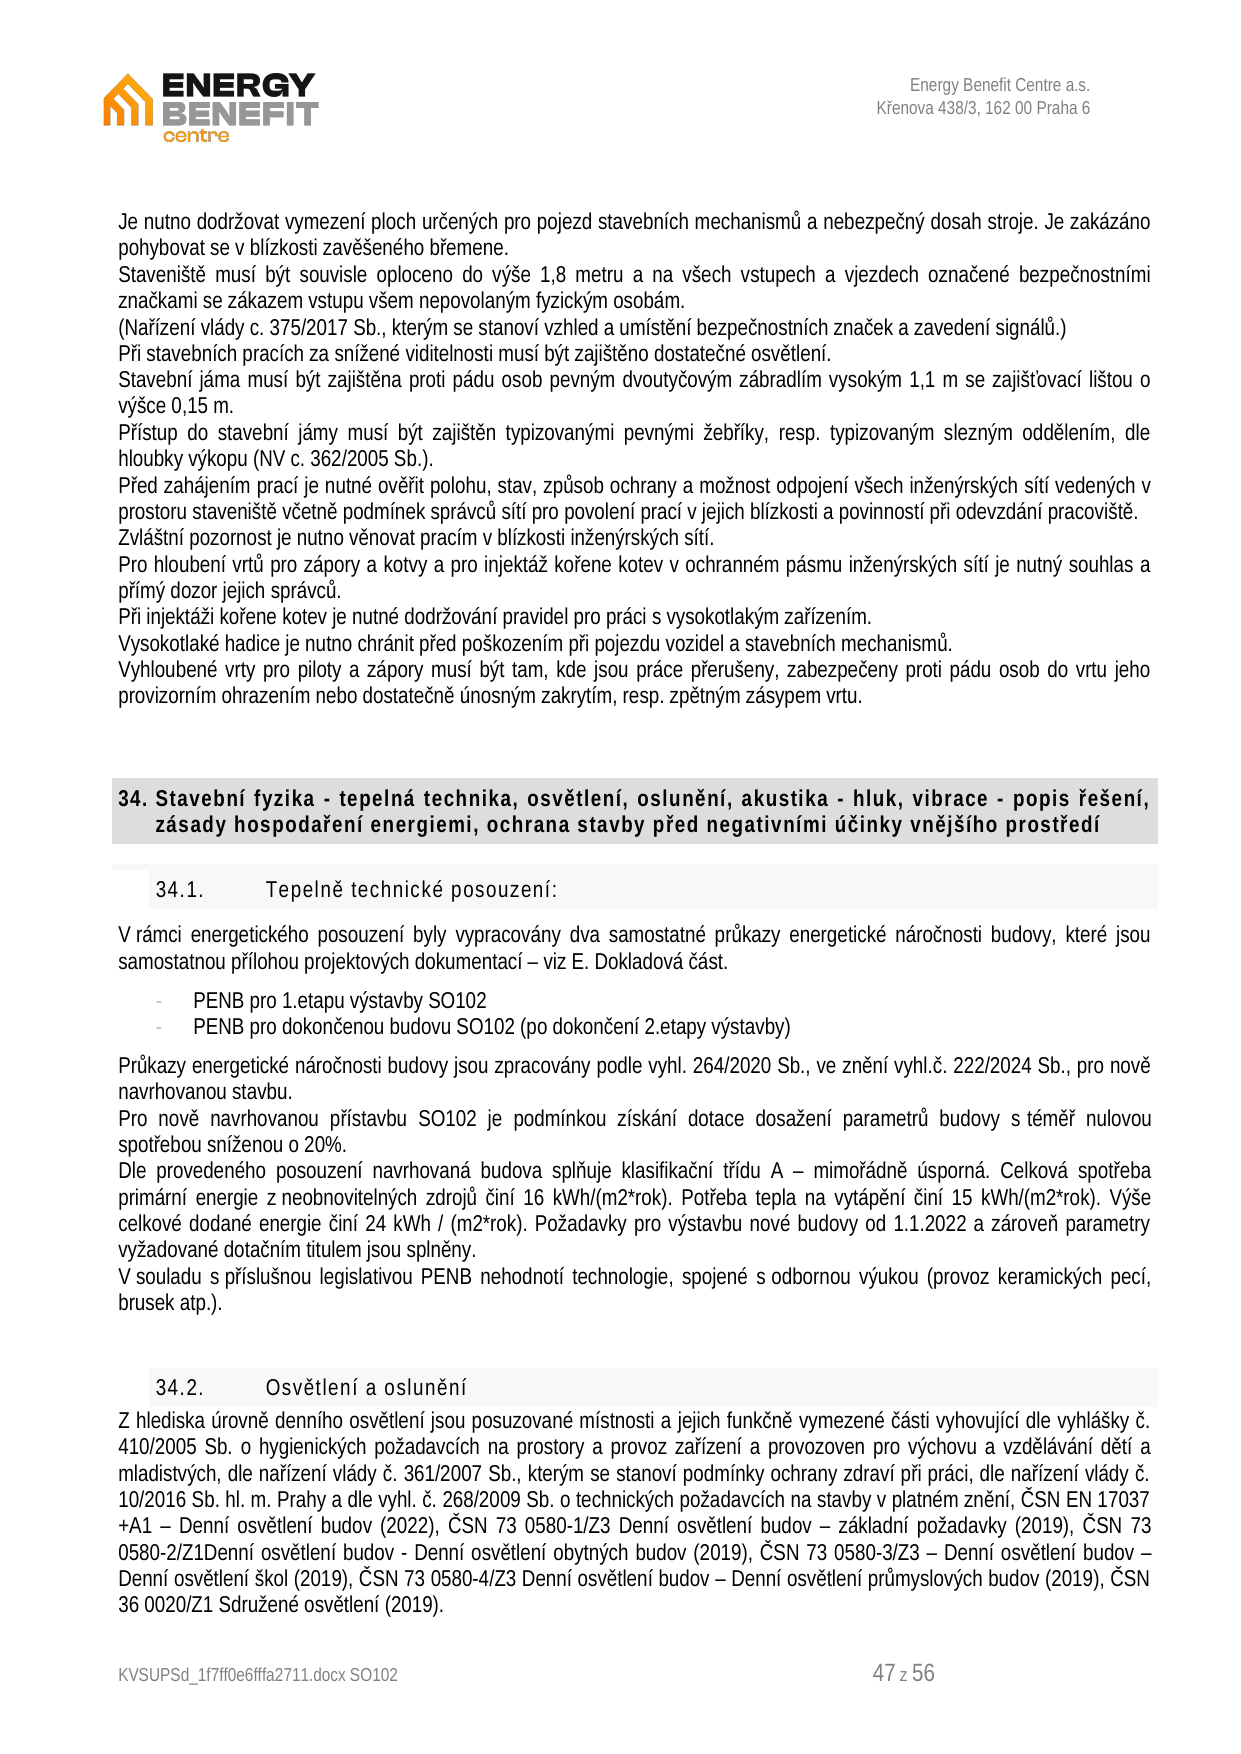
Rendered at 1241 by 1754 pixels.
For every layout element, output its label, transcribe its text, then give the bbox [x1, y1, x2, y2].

text Je nutno dodržovat vymezení ploch určených pro pojezd stavebních mechanismů a nebezpečný dosah stroje. Je zakázáno pohybovat se v blízkosti zavěšeného břemene. [118, 208, 1152, 261]
text Stavební jáma musí být zajištěna proti pádu osob pevným dvoutyčovým zábradlím vysokým 1,1 m se zajišťovací lištou o výšce 0,15 m. [118, 366, 1152, 419]
list PENB pro dokončenou budovu SO102 (po dokončení 2.etapy výstavby) [156, 1013, 1152, 1039]
text Přístup do stavební jámy musí být zajištěn typizovanými pevnými žebříky, resp. typizovaným slezným oddělením, dle hloubky výkopu (NV c. 362/2005 Sb.). [118, 419, 1152, 472]
text Při injektáži kořene kotev je nutné dodržování pravidel pro práci s vysokotlakým zařízením. [118, 603, 1152, 630]
text Zvláštní pozornost je nutno věnovat pracím v blízkosti inženýrských sítí. [118, 524, 1152, 551]
text Dle provedeného posouzení navrhovaná budova splňuje klasifikační třídu A – mimořádně úsporná. Celková spotřeba primární energie z neobnovitelných zdrojů činí 16 kWh/(m2*rok). Potřeba tepla na vytápění činí 15 kWh/(m2*rok). Výše celkové dodané energie činí 24 kWh / (m2*rok). Požadavky pro výstavbu nové budovy od 1.1.2022 a zároveň parametry vyžadované dotačním titulem jsou splněny. [118, 1157, 1152, 1263]
subtitle Stavební fyzika - tepelná technika, osvětlení, oslunění, akustika - hluk, vibrace - popis řešení, zásady hospodaření energiemi, ochrana stavby před negativními účinky vnějšího prostředí [118, 785, 1152, 837]
text Před zahájením prací je nutné ověřit polohu, stav, způsob ochrany a možnost odpojení všech inženýrských sítí vedených v prostoru staveniště včetně podmínek správců sítí pro povolení prací v jejich blízkosti a povinností při odevzdání pracoviště. [118, 472, 1152, 524]
text Pro nově navrhovanou přístavbu SO102 je podmínkou získání dotace dosažení parametrů budovy s téměř nulovou spotřebou sníženou o 20%. [118, 1104, 1152, 1157]
subtitle Osvětlení a oslunění [156, 1374, 1152, 1401]
text V rámci energetického posouzení byly vypracovány dva samostatné průkazy energetické náročnosti budovy, které jsou samostatnou přílohou projektových dokumentací – viz E. Dokladová část. [118, 921, 1152, 974]
text V souladu s příslušnou legislativou PENB nehodnotí technologie, spojené s odbornou výukou (provoz keramických pecí, brusek atp.). [118, 1263, 1152, 1315]
text Při stavebních pracích za snížené viditelnosti musí být zajištěno dostatečné osvětlení. [118, 340, 1152, 366]
text Z hlediska úrovně denního osvětlení jsou posuzované místnosti a jejich funkčně vymezené části vyhovující dle vyhlášky č. 410/2005 Sb. o hygienických požadavcích na prostory a provoz zařízení a provozoven pro výchovu a vzdělávání dětí a mladistvých, dle nařízení vlády č. 361/2007 Sb., kterým se stanoví podmínky ochrany zdraví při práci, dle nařízení vlády č. 10/2016 Sb. hl. m. Prahy a dle vyhl. č. 268/2009 Sb. o technických požadavcích na stavby v platném znění, ČSN EN 17037 +A1 – Denní osvětlení budov (2022), ČSN 73 0580-1/Z3 Denní osvětlení budov – základní požadavky (2019), ČSN 73 0580-2/Z1Denní osvětlení budov - Denní osvětlení obytných budov (2019), ČSN 73 0580-3/Z3 – Denní osvětlení budov – Denní osvětlení škol (2019), ČSN 73 0580-4/Z3 Denní osvětlení budov – Denní osvětlení průmyslových budov (2019), ČSN 36 0020/Z1 Sdružené osvětlení (2019). [118, 1407, 1152, 1618]
text Pro hloubení vrtů pro zápory a kotvy a pro injektáž kořene kotev v ochranném pásmu inženýrských sítí je nutný souhlas a přímý dozor jejich správců. [118, 551, 1152, 603]
picture [103, 73, 319, 142]
list PENB pro 1.etapu výstavby SO102 [156, 987, 1152, 1013]
text Vyhloubené vrty pro piloty a zápory musí být tam, kde jsou práce přerušeny, zabezpečeny proti pádu osob do vrtu jeho provizorním ohrazením nebo dostatečně únosným zakrytím, resp. zpětným zásypem vrtu. [118, 656, 1152, 709]
text Průkazy energetické náročnosti budovy jsou zpracovány podle vyhl. 264/2020 Sb., ve znění vyhl.č. 222/2024 Sb., pro nově navrhovanou stavbu. [118, 1052, 1152, 1104]
text (Nařízení vlády c. 375/2017 Sb., kterým se stanoví vzhled a umístění bezpečnostních značek a zavedení signálů.) [118, 313, 1152, 340]
text Vysokotlaké hadice je nutno chránit před poškozením při pojezdu vozidel a stavebních mechanismů. [118, 630, 1152, 656]
subtitle Tepelně technické posouzení: [156, 876, 1152, 903]
text Staveniště musí být souvisle oploceno do výše 1,8 metru a na všech vstupech a vjezdech označené bezpečnostními značkami se zákazem vstupu všem nepovolaným fyzickým osobám. [118, 261, 1152, 313]
